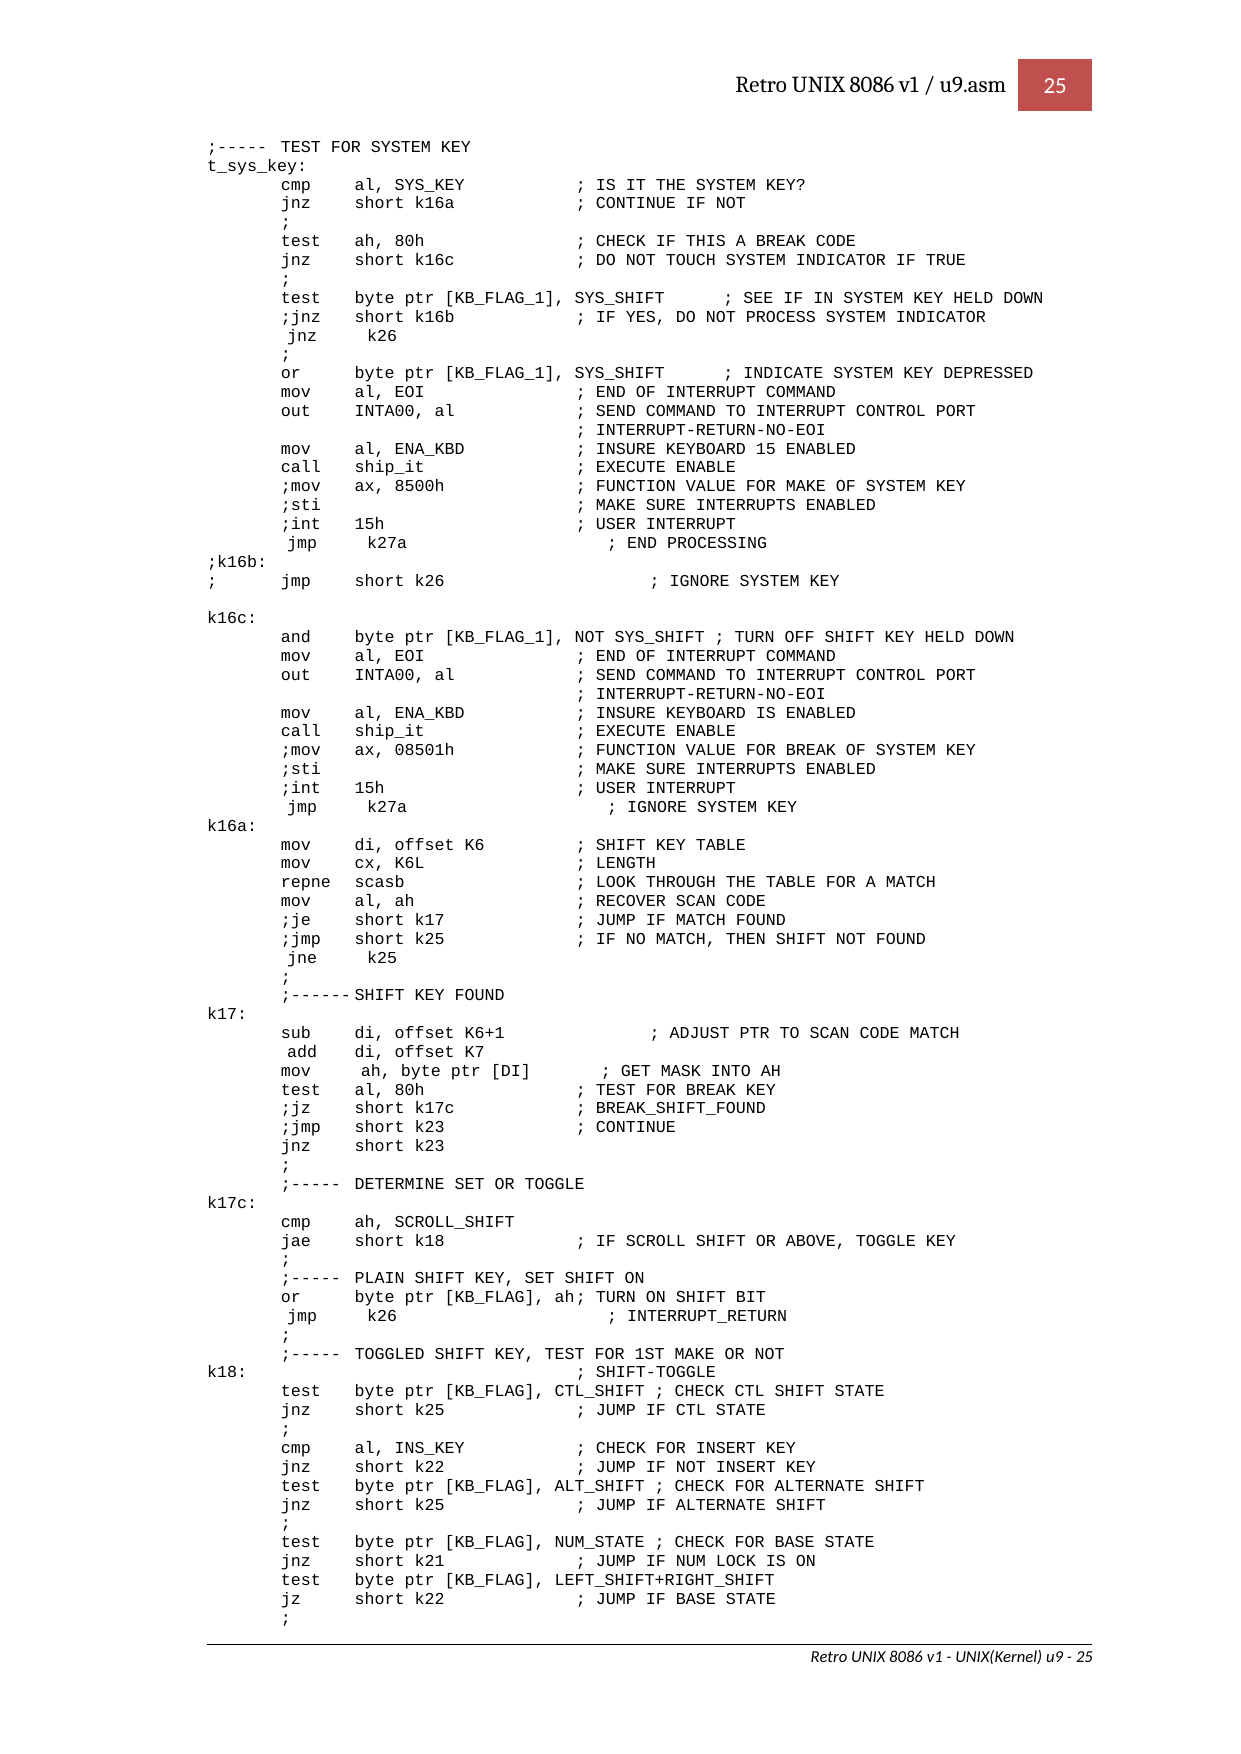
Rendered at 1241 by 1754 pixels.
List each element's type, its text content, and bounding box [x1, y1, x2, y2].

text ;----- DETERMINE SET OR TOGGLE [207, 1176, 1092, 1194]
text ;----- TOGGLED SHIFT KEY, TEST FOR 1ST MAKE OR NOT [207, 1345, 1092, 1364]
text out INTA00, al ; SEND COMMAND TO INTERRUPT CONTROL PORT [207, 666, 1092, 685]
text ;----- PLAIN SHIFT KEY, SET SHIFT ON [207, 1270, 1092, 1289]
text jmp k26 ; INTERRUPT_RETURN [207, 1307, 1092, 1326]
text ; [207, 1609, 1092, 1628]
text cmp al, INS_KEY ; CHECK FOR INSERT KEY [207, 1439, 1092, 1458]
text ; [207, 1421, 1092, 1439]
text mov al, ENA_KBD ; INSURE KEYBOARD IS ENABLED [207, 704, 1092, 723]
text test byte ptr [KB_FLAG], CTL_SHIFT ; CHECK CTL SHIFT STATE [207, 1383, 1092, 1402]
text ;jmp short k25 ; IF NO MATCH, THEN SHIFT NOT FOUND [207, 930, 1092, 949]
text jnz short k16c ; DO NOT TOUCH SYSTEM INDICATOR IF TRUE [207, 252, 1092, 271]
text jmp k27a ; IGNORE SYSTEM KEY [207, 798, 1092, 817]
text k17: [207, 1006, 1092, 1025]
text and byte ptr [KB_FLAG_1], NOT SYS_SHIFT ; TURN OFF SHIFT KEY HELD DOWN [207, 629, 1092, 648]
text jnz short k16a ; CONTINUE IF NOT [207, 195, 1092, 214]
text or byte ptr [KB_FLAG], ah ; TURN ON SHIFT BIT [207, 1289, 1092, 1307]
text ;je short k17 ; JUMP IF MATCH FOUND [207, 912, 1092, 930]
text jae short k18 ; IF SCROLL SHIFT OR ABOVE, TOGGLE KEY [207, 1232, 1092, 1251]
text test byte ptr [KB_FLAG_1], SYS_SHIFT ; SEE IF IN SYSTEM KEY HELD DOWN [207, 289, 1092, 308]
text ; [207, 214, 1092, 233]
text ; [207, 346, 1092, 365]
text jne k25 [207, 949, 1092, 968]
text k16a: [207, 817, 1092, 836]
text cmp ah, SCROLL_SHIFT [207, 1213, 1092, 1232]
text mov al, ENA_KBD ; INSURE KEYBOARD 15 ENABLED [207, 440, 1092, 459]
text or byte ptr [KB_FLAG_1], SYS_SHIFT ; INDICATE SYSTEM KEY DEPRESSED [207, 365, 1092, 384]
text ;sti ; MAKE SURE INTERRUPTS ENABLED [207, 497, 1092, 516]
text jnz short k25 ; JUMP IF ALTERNATE SHIFT [207, 1496, 1092, 1515]
text ; [207, 1326, 1092, 1345]
text jnz short k25 ; JUMP IF CTL STATE [207, 1402, 1092, 1421]
text ; [207, 1157, 1092, 1176]
text jnz short k21 ; JUMP IF NUM LOCK IS ON [207, 1553, 1092, 1571]
text add di, offset K7 [207, 1043, 1092, 1062]
text ; [207, 1515, 1092, 1534]
text ; [207, 968, 1092, 987]
text ;jz short k17c ; BREAK_SHIFT_FOUND [207, 1100, 1092, 1119]
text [207, 1571, 1092, 1590]
text jmp k27a ; END PROCESSING [207, 534, 1092, 553]
text mov al, EOI ; END OF INTERRUPT COMMAND [207, 648, 1092, 666]
text out INTA00, al ; SEND COMMAND TO INTERRUPT CONTROL PORT [207, 402, 1092, 421]
text ; INTERRUPT-RETURN-NO-EOI [207, 421, 1092, 440]
text ;int 15h ; USER INTERRUPT [207, 516, 1092, 534]
text ;mov ax, 08501h ; FUNCTION VALUE FOR BREAK OF SYSTEM KEY [207, 742, 1092, 761]
text k17c: [207, 1194, 1092, 1213]
text test byte ptr [KB_FLAG], NUM_STATE ; CHECK FOR BASE STATE [207, 1534, 1092, 1553]
text jnz k26 [207, 327, 1092, 346]
text ; jmp short k26 ; IGNORE SYSTEM KEY [207, 572, 1092, 591]
text t_sys_key: [207, 157, 1092, 176]
text mov al, ah ; RECOVER SCAN CODE [207, 893, 1092, 912]
text ; [207, 1251, 1092, 1270]
text jnz short k23 [207, 1138, 1092, 1157]
text ;k16b: [207, 553, 1092, 572]
text mov al, EOI ; END OF INTERRUPT COMMAND [207, 384, 1092, 402]
text ;----- TEST FOR SYSTEM KEY [207, 138, 1092, 157]
text jnz short k22 ; JUMP IF NOT INSERT KEY [207, 1458, 1092, 1477]
text ;mov ax, 8500h ; FUNCTION VALUE FOR MAKE OF SYSTEM KEY [207, 478, 1092, 497]
text ;jmp short k23 ; CONTINUE [207, 1119, 1092, 1138]
text test byte ptr [KB_FLAG], ALT_SHIFT ; CHECK FOR ALTERNATE SHIFT [207, 1477, 1092, 1496]
text cmp al, SYS_KEY ; IS IT THE SYSTEM KEY? [207, 176, 1092, 195]
text mov ah, byte ptr [DI] ; GET MASK INTO AH [207, 1062, 1092, 1081]
text test ah, 80h ; CHECK IF THIS A BREAK CODE [207, 233, 1092, 252]
text repne scasb ; LOOK THROUGH THE TABLE FOR A MATCH [207, 874, 1092, 893]
text ;------ SHIFT KEY FOUND [207, 987, 1092, 1006]
text jz short k22 ; JUMP IF BASE STATE [207, 1590, 1092, 1609]
text test al, 80h ; TEST FOR BREAK KEY [207, 1081, 1092, 1100]
text k18: ; SHIFT-TOGGLE [207, 1364, 1092, 1383]
text ; [207, 271, 1092, 289]
text call ship_it ; EXECUTE ENABLE [207, 723, 1092, 742]
text k16c: [207, 610, 1092, 629]
text ;jnz short k16b ; IF YES, DO NOT PROCESS SYSTEM INDICATOR [207, 308, 1092, 327]
text ;int 15h ; USER INTERRUPT [207, 779, 1092, 798]
text mov di, offset K6 ; SHIFT KEY TABLE [207, 836, 1092, 855]
text call ship_it ; EXECUTE ENABLE [207, 459, 1092, 478]
text ; INTERRUPT-RETURN-NO-EOI [207, 685, 1092, 704]
text mov cx, K6L ; LENGTH [207, 855, 1092, 874]
text sub di, offset K6+1 ; ADJUST PTR TO SCAN CODE MATCH [207, 1025, 1092, 1043]
text ;sti ; MAKE SURE INTERRUPTS ENABLED [207, 761, 1092, 779]
